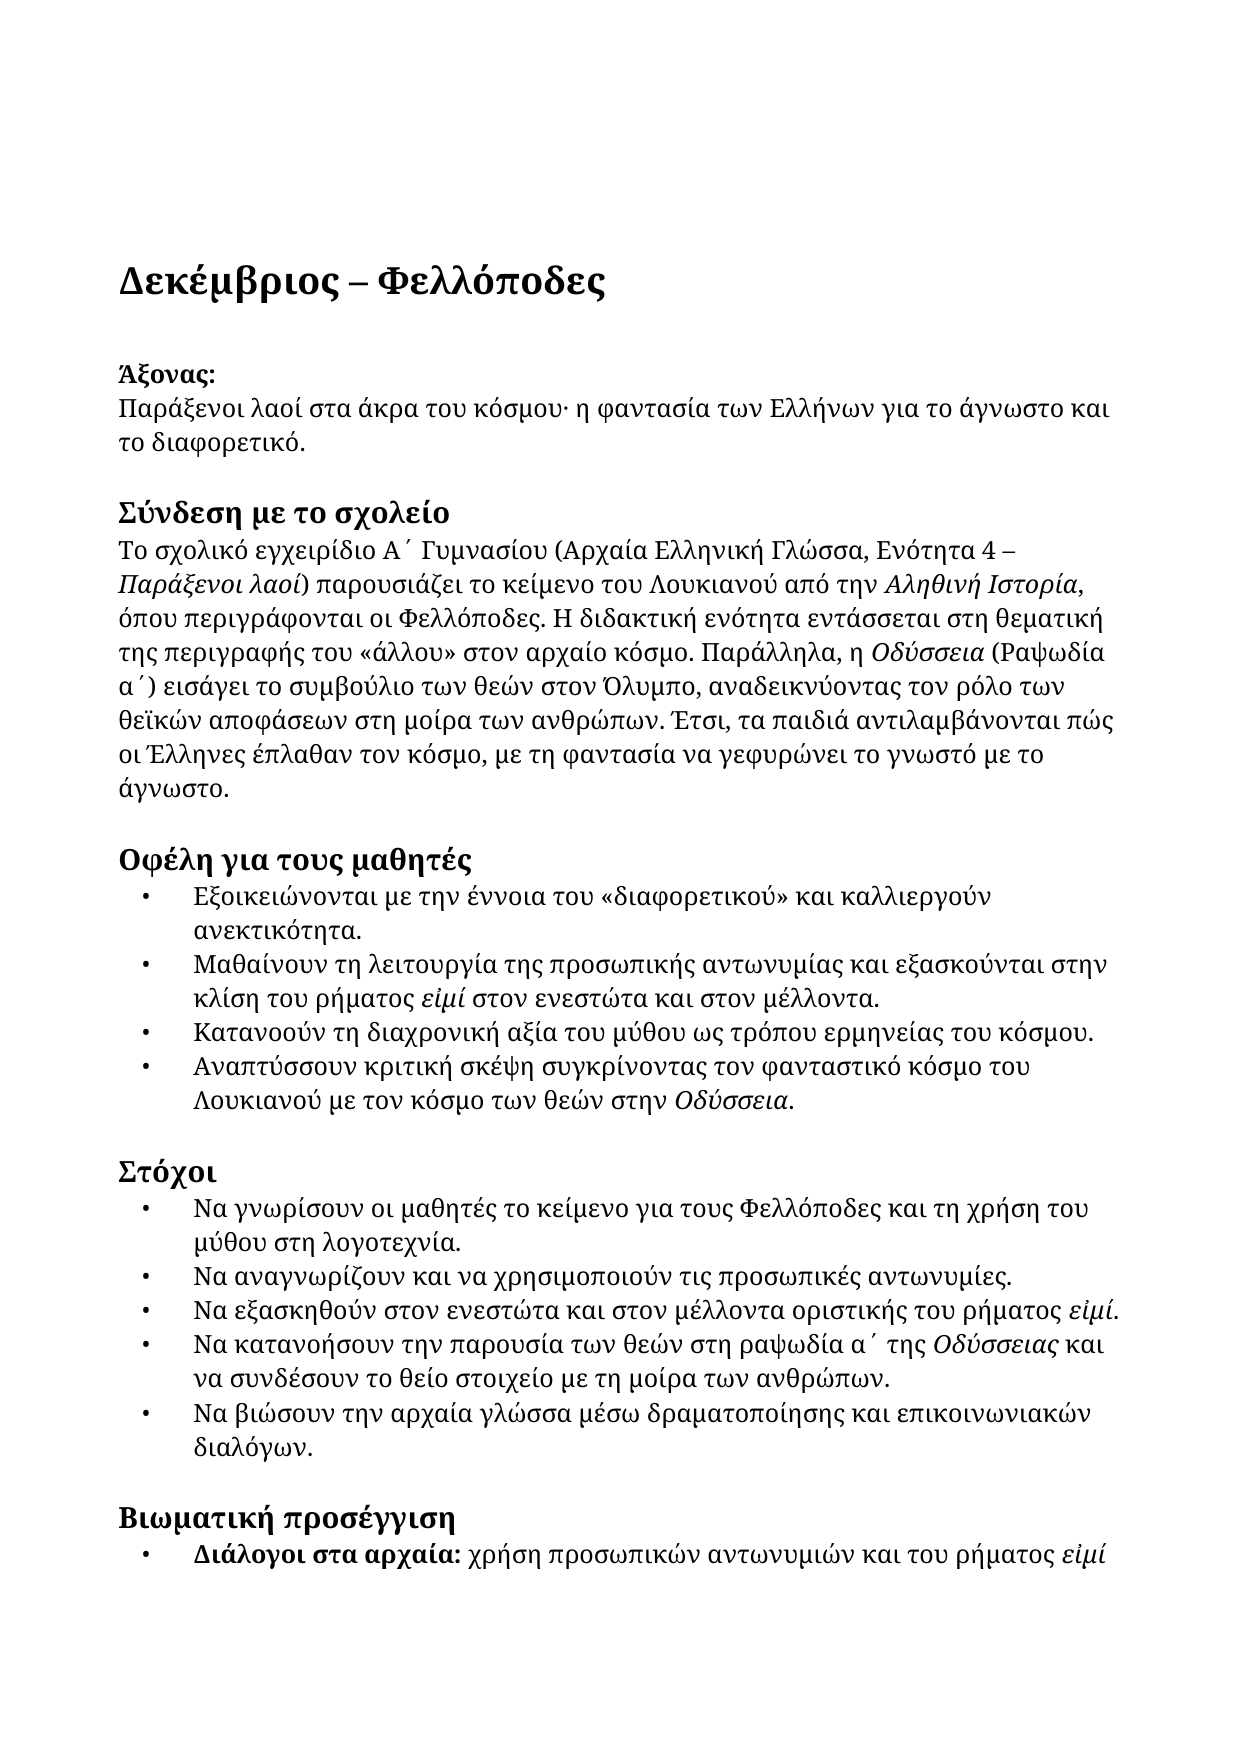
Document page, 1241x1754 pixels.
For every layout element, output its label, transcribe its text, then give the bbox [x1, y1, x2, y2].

list Μαθαίνουν τη λειτουργία της προσωπικής αντωνυμίας και εξασκούνται στην κλίση του ρήματος εἰμί στον ενεστώτα και στον μέλλοντα. [141, 947, 1122, 1015]
list Να βιώσουν την αρχαία γλώσσα μέσω δραματοποίησης και επικοινωνιακών διαλόγων. [141, 1395, 1122, 1463]
text Το σχολικό εγχειρίδιο Α΄ Γυμνασίου (Αρχαία Ελληνική Γλώσσα, Ενότητα 4 – Παράξενοι λαοί) παρουσιάζει το κείμενο του Λουκιανού από την Αληθινή Ιστορία, όπου περιγράφονται οι Φελλόποδες. Η διδακτική ενότητα εντάσσεται στη θεματική της περιγραφής του «άλλου» στον αρχαίο κόσμο. Παράλληλα, η Οδύσσεια (Ραψωδία α΄) εισάγει το συμβούλιο των θεών στον Όλυμπο, αναδεικνύοντας τον ρόλο των θεϊκών αποφάσεων στη μοίρα των ανθρώπων. Έτσι, τα παιδιά αντιλαμβάνονται πώς οι Έλληνες έπλαθαν τον κόσμο, με τη φαντασία να γεφυρώνει το γνωστό με το άγνωστο. [118, 532, 1122, 805]
list Κατανοούν τη διαχρονική αξία του μύθου ως τρόπου ερμηνείας του κόσμου. [141, 1015, 1122, 1049]
text Δεκέμβριος – Φελλόποδες [118, 254, 1122, 305]
text Οφέλη για τους μαθητές [118, 839, 1122, 879]
list Να αναγνωρίζουν και να χρησιμοποιούν τις προσωπικές αντωνυμίες. [141, 1259, 1122, 1293]
text Στόχοι [118, 1151, 1122, 1191]
list Να γνωρίσουν οι μαθητές το κείμενο για τους Φελλόποδες και τη χρήση του μύθου στη λογοτεχνία. [141, 1191, 1122, 1259]
list Να κατανοήσουν την παρουσία των θεών στη ραψωδία α΄ της Οδύσσειας και να συνδέσουν το θείο στοιχείο με τη μοίρα των ανθρώπων. [141, 1327, 1122, 1395]
list Αναπτύσσουν κριτική σκέψη συγκρίνοντας τον φανταστικό κόσμο του Λουκιανού με τον κόσμο των θεών στην Οδύσσεια. [141, 1049, 1122, 1117]
list Διάλογοι στα αρχαία: χρήση προσωπικών αντωνυμιών και του ρήματος εἰμί [141, 1537, 1122, 1571]
text Σύνδεση με το σχολείο [118, 493, 1122, 532]
text Άξονας: Παράξενοι λαοί στα άκρα του κόσμου· η φαντασία των Ελλήνων για το άγνωστο και το διαφορετικό. [118, 356, 1122, 459]
list Εξοικειώνονται με την έννοια του «διαφορετικού» και καλλιεργούν ανεκτικότητα. [141, 879, 1122, 947]
text Βιωματική προσέγγιση [118, 1497, 1122, 1537]
list Να εξασκηθούν στον ενεστώτα και στον μέλλοντα οριστικής του ρήματος εἰμί. [141, 1293, 1122, 1327]
